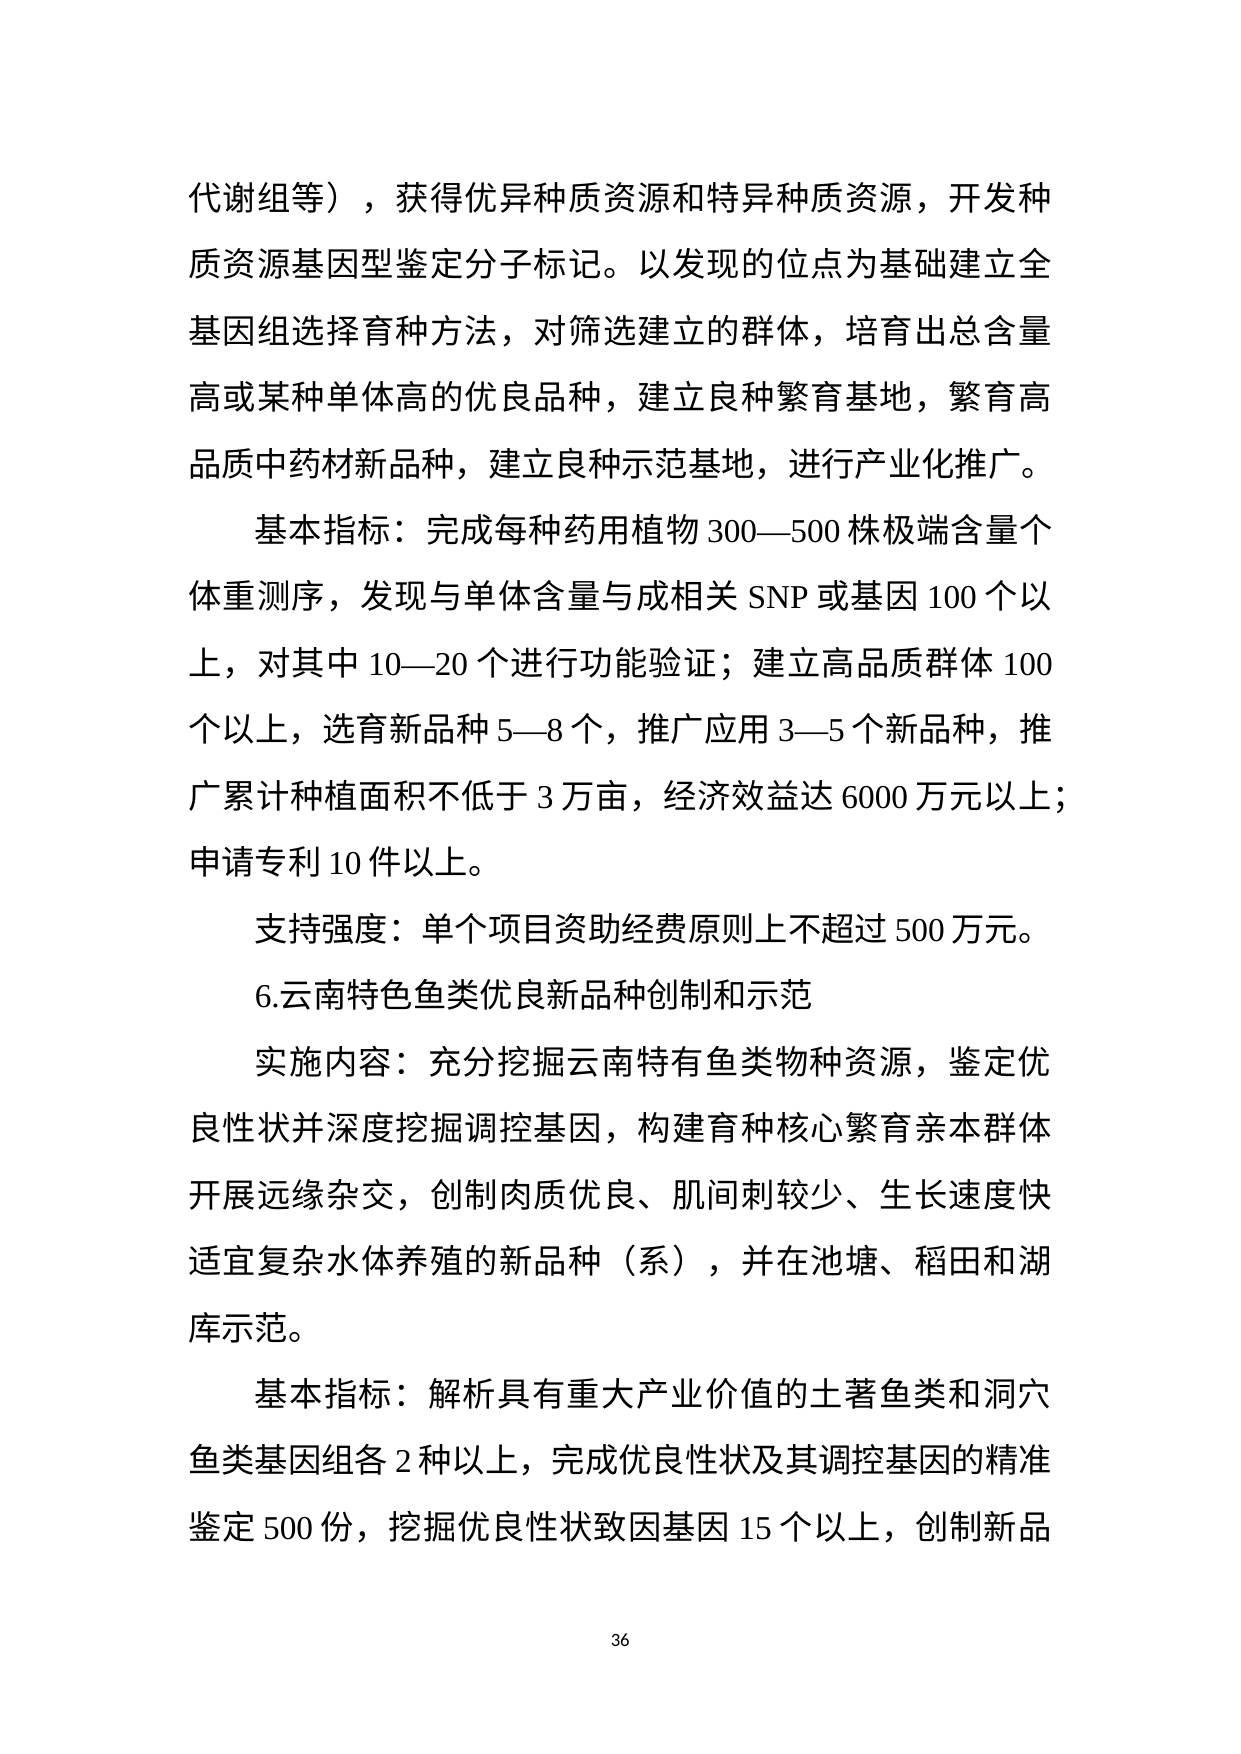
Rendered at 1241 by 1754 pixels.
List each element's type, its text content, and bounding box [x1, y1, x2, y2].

text 支持强度：单个项目资助经费原则上不超过500万元。 [188, 893, 1052, 960]
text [188, 1359, 1052, 1558]
text 实施内容：充分挖掘云南特有鱼类物种资源，鉴定优良性状并深度挖掘调控基因，构建育种核心繁育亲本群体；开展远缘杂交，创制肉质优良、肌间刺较少、生长速度快、适宜复杂水体养殖的新品种（系），并在池塘、稻田和湖库示范。 [188, 1026, 1052, 1359]
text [188, 162, 1052, 495]
text 6.云南特色鱼类优良新品种创制和示范 [188, 960, 1052, 1026]
text 基本指标：完成每种药用植物300—500株极端含量个体重测序，发现与单体含量与成相关SNP或基因100个以上，对其中10—20个进行功能验证；建立高品质群体100个以上，选育新品种5—8个，推广应用3—5个新品种，推广累计种植面积不低于3万亩，经济效益达6000万元以上；申请专利10件以上。 [188, 495, 1052, 893]
